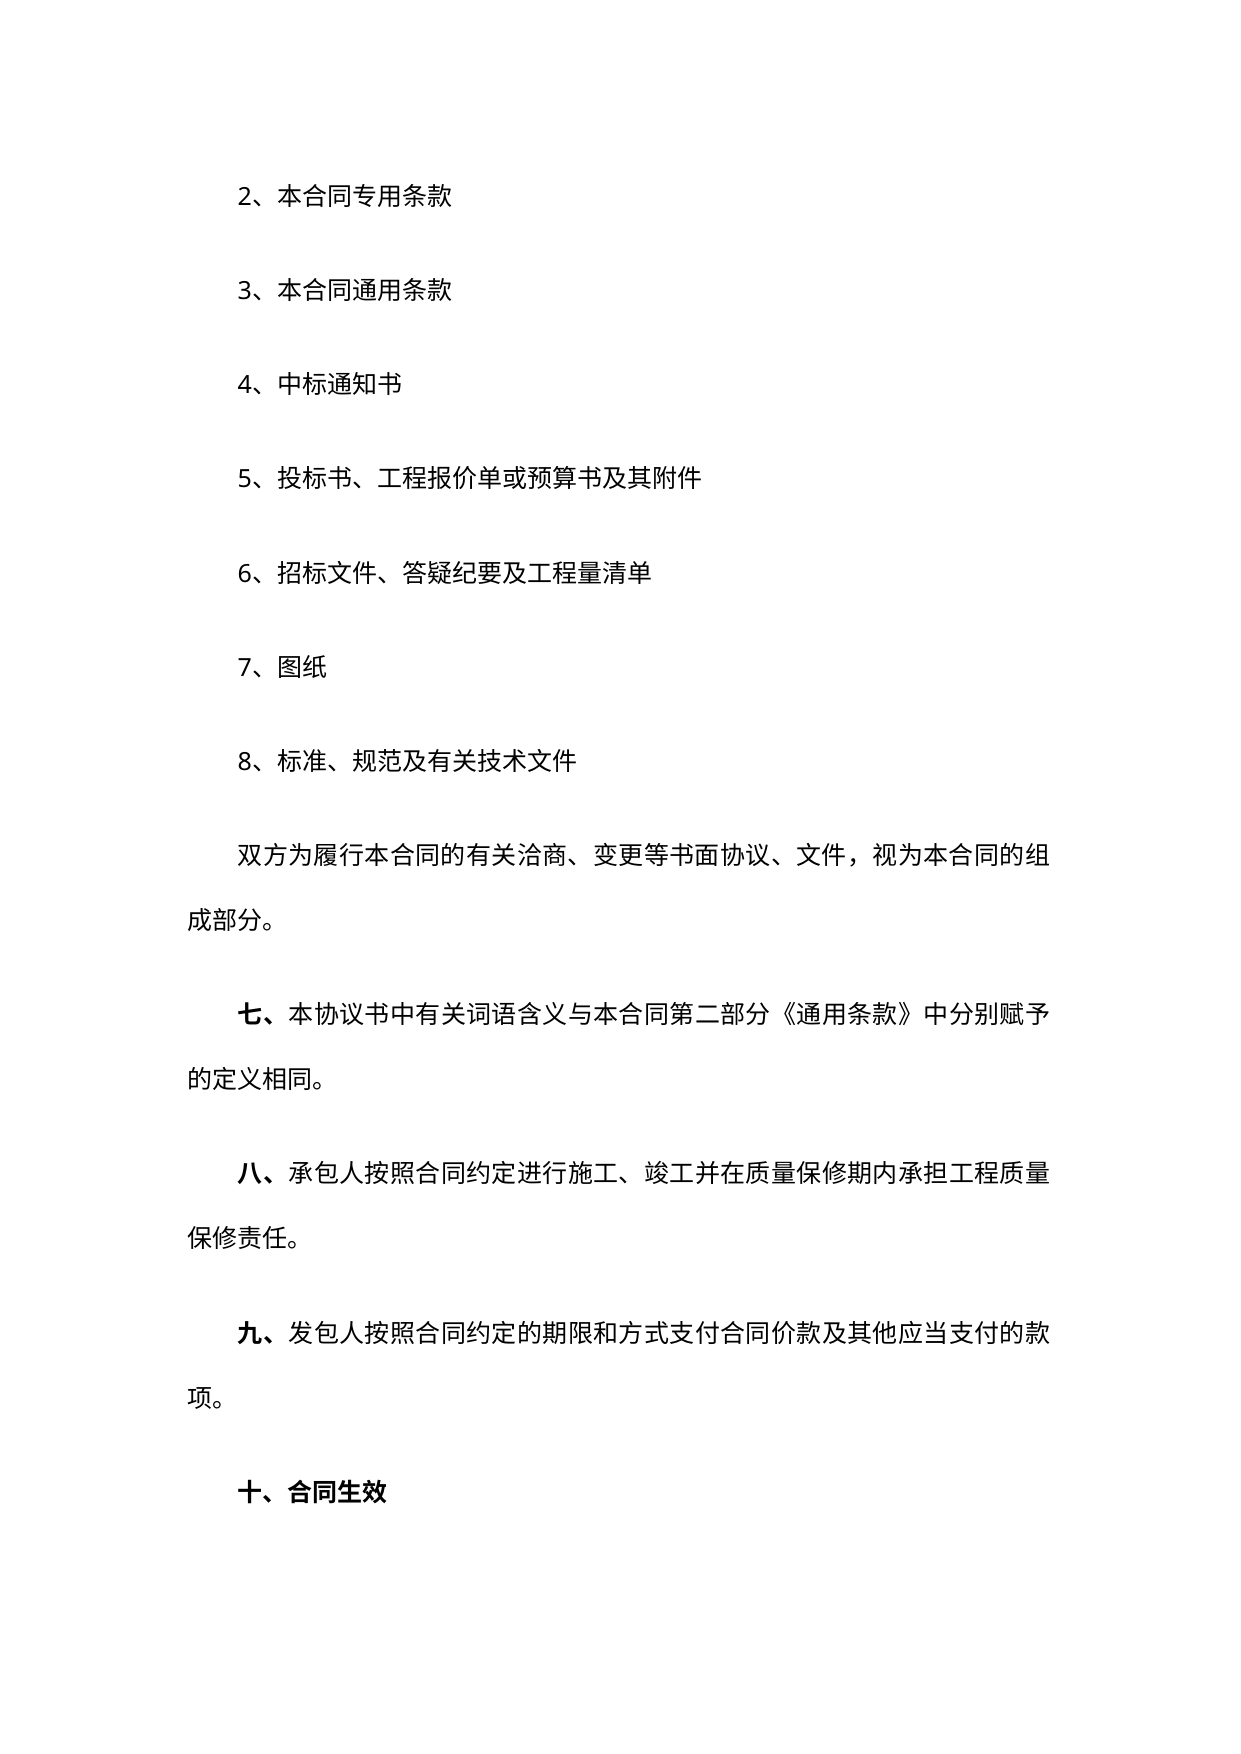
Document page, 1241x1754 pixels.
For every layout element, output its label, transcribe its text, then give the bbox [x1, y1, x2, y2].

text 3、本合同通用条款 [187, 256, 1053, 321]
text 双方为履行本合同的有关洽商、变更等书面协议、文件，视为本合同的组成部分。 [187, 821, 1053, 951]
text 十、合同生效 [187, 1458, 1053, 1523]
text 4、中标通知书 [187, 350, 1053, 415]
text 6、招标文件、答疑纪要及工程量清单 [187, 539, 1053, 604]
text 七、本协议书中有关词语含义与本合同第二部分《通用条款》中分别赋予的定义相同。 [187, 980, 1053, 1110]
text 5、投标书、工程报价单或预算书及其附件 [187, 444, 1053, 509]
text 九、发包人按照合同约定的期限和方式支付合同价款及其他应当支付的款项。 [187, 1299, 1053, 1429]
text 8、标准、规范及有关技术文件 [187, 727, 1053, 792]
text 八、承包人按照合同约定进行施工、竣工并在质量保修期内承担工程质量保修责任。 [187, 1139, 1053, 1269]
text 7、图纸 [187, 633, 1053, 698]
text 2、本合同专用条款 [187, 162, 1053, 227]
